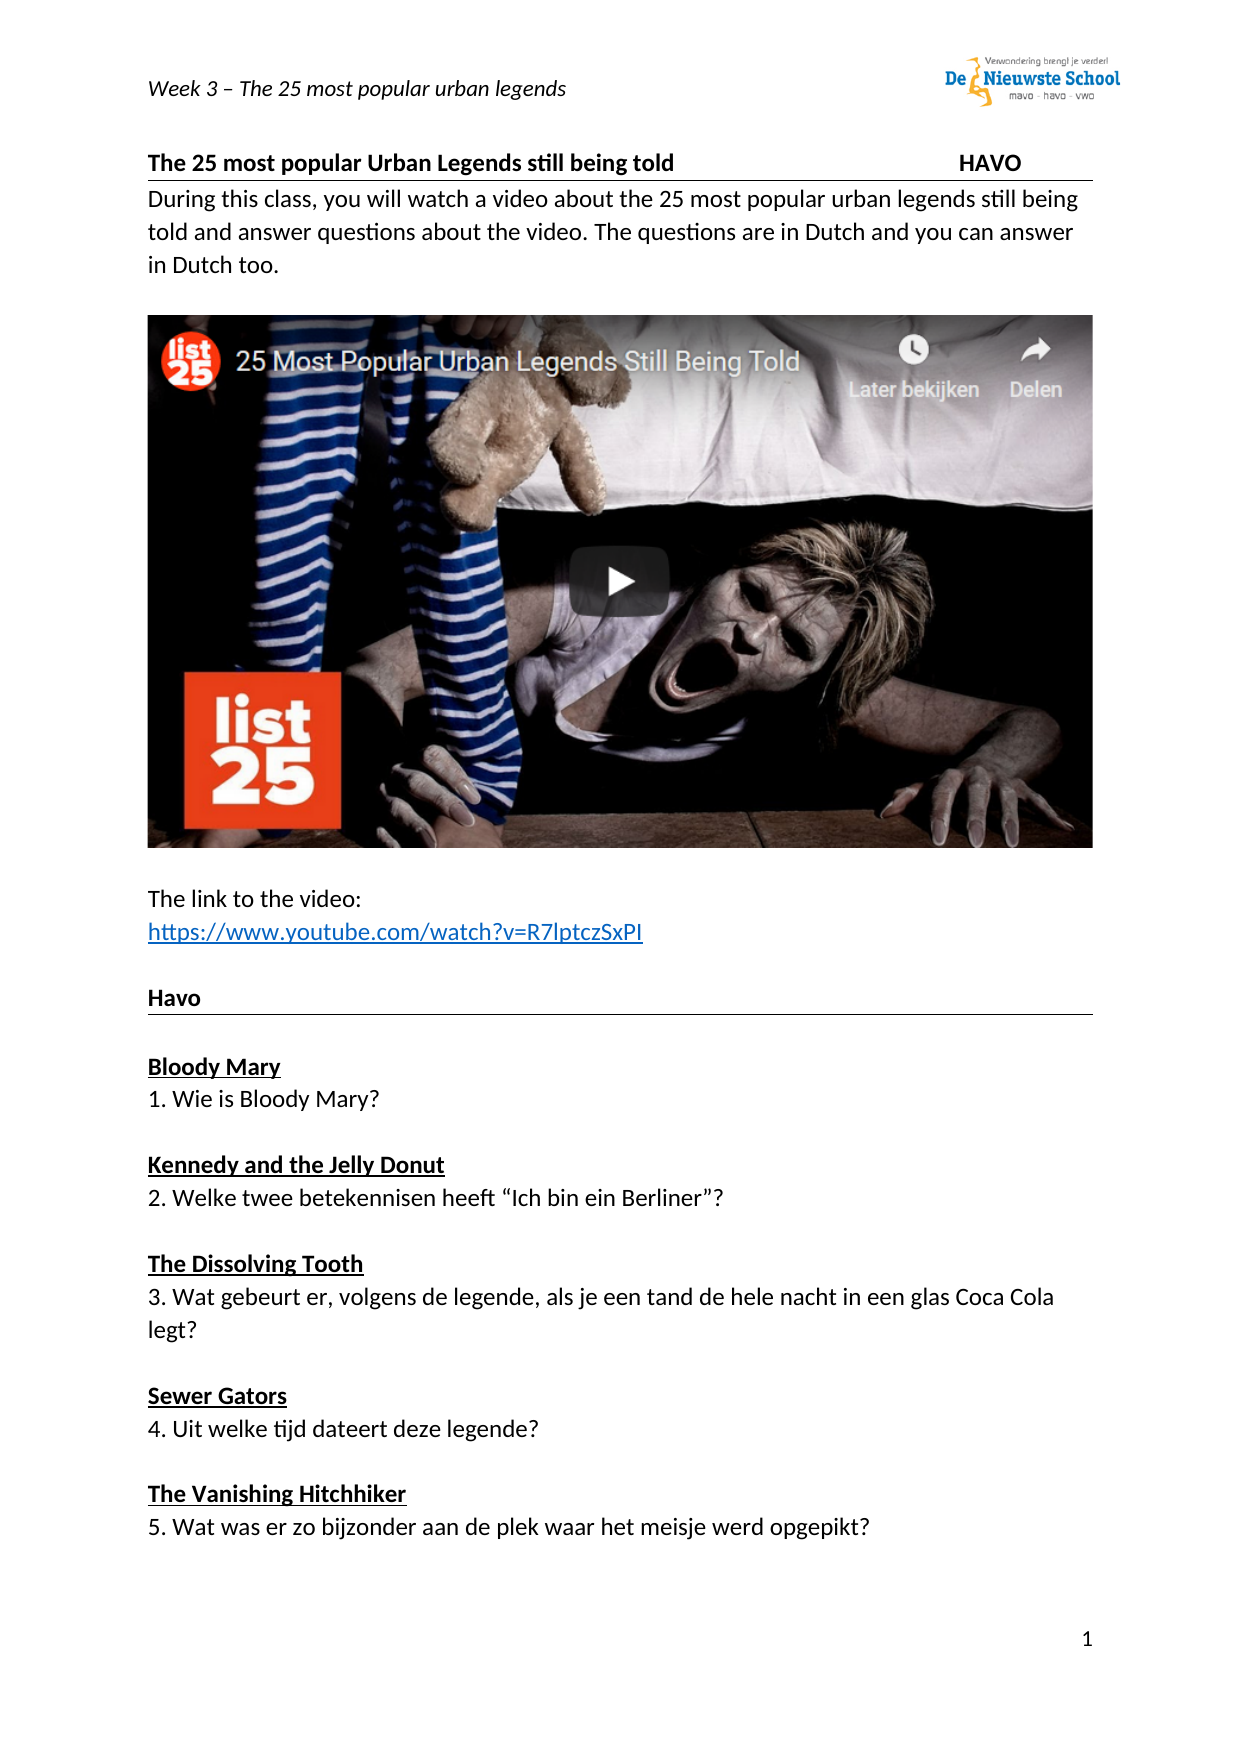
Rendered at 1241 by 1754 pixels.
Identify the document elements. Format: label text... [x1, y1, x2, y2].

picture [147, 315, 1093, 848]
text The Dissolving Tooth [148, 1248, 1093, 1279]
text During this class, you will watch a video about the 25 most popular urban legends still being told and answer questions about the video. The questions are in Dutch and you can answer in Dutch too. [148, 184, 1093, 280]
text The 25 most popular Urban Legends still being told HAVO [148, 148, 1093, 180]
text 1. Wie is Bloody Mary? [148, 1083, 1093, 1114]
text The link to the video: [148, 883, 1093, 913]
text Sewer Gators [148, 1380, 1093, 1410]
text Kennedy and the Jelly Donut [148, 1149, 1093, 1180]
text Bloody Mary [148, 1051, 1093, 1081]
text https://www.youtube.com/watch?v=R7lptczSxPI [148, 916, 1093, 946]
text 4. Uit welke tijd dateert deze legende? [148, 1413, 1093, 1443]
text 5. Wat was er zo bijzonder aan de plek waar het meisje werd opgepikt? [148, 1511, 1093, 1542]
picture [943, 39, 1121, 121]
text The Vanishing Hitchhiker [148, 1478, 1093, 1509]
text 3. Wat gebeurt er, volgens de legende, als je een tand de hele nacht in een glas Coca Cola legt? [148, 1281, 1093, 1344]
text 2. Welke twee betekennisen heeft “Ich bin ein Berliner”? [148, 1182, 1093, 1213]
text Havo [148, 982, 1093, 1014]
